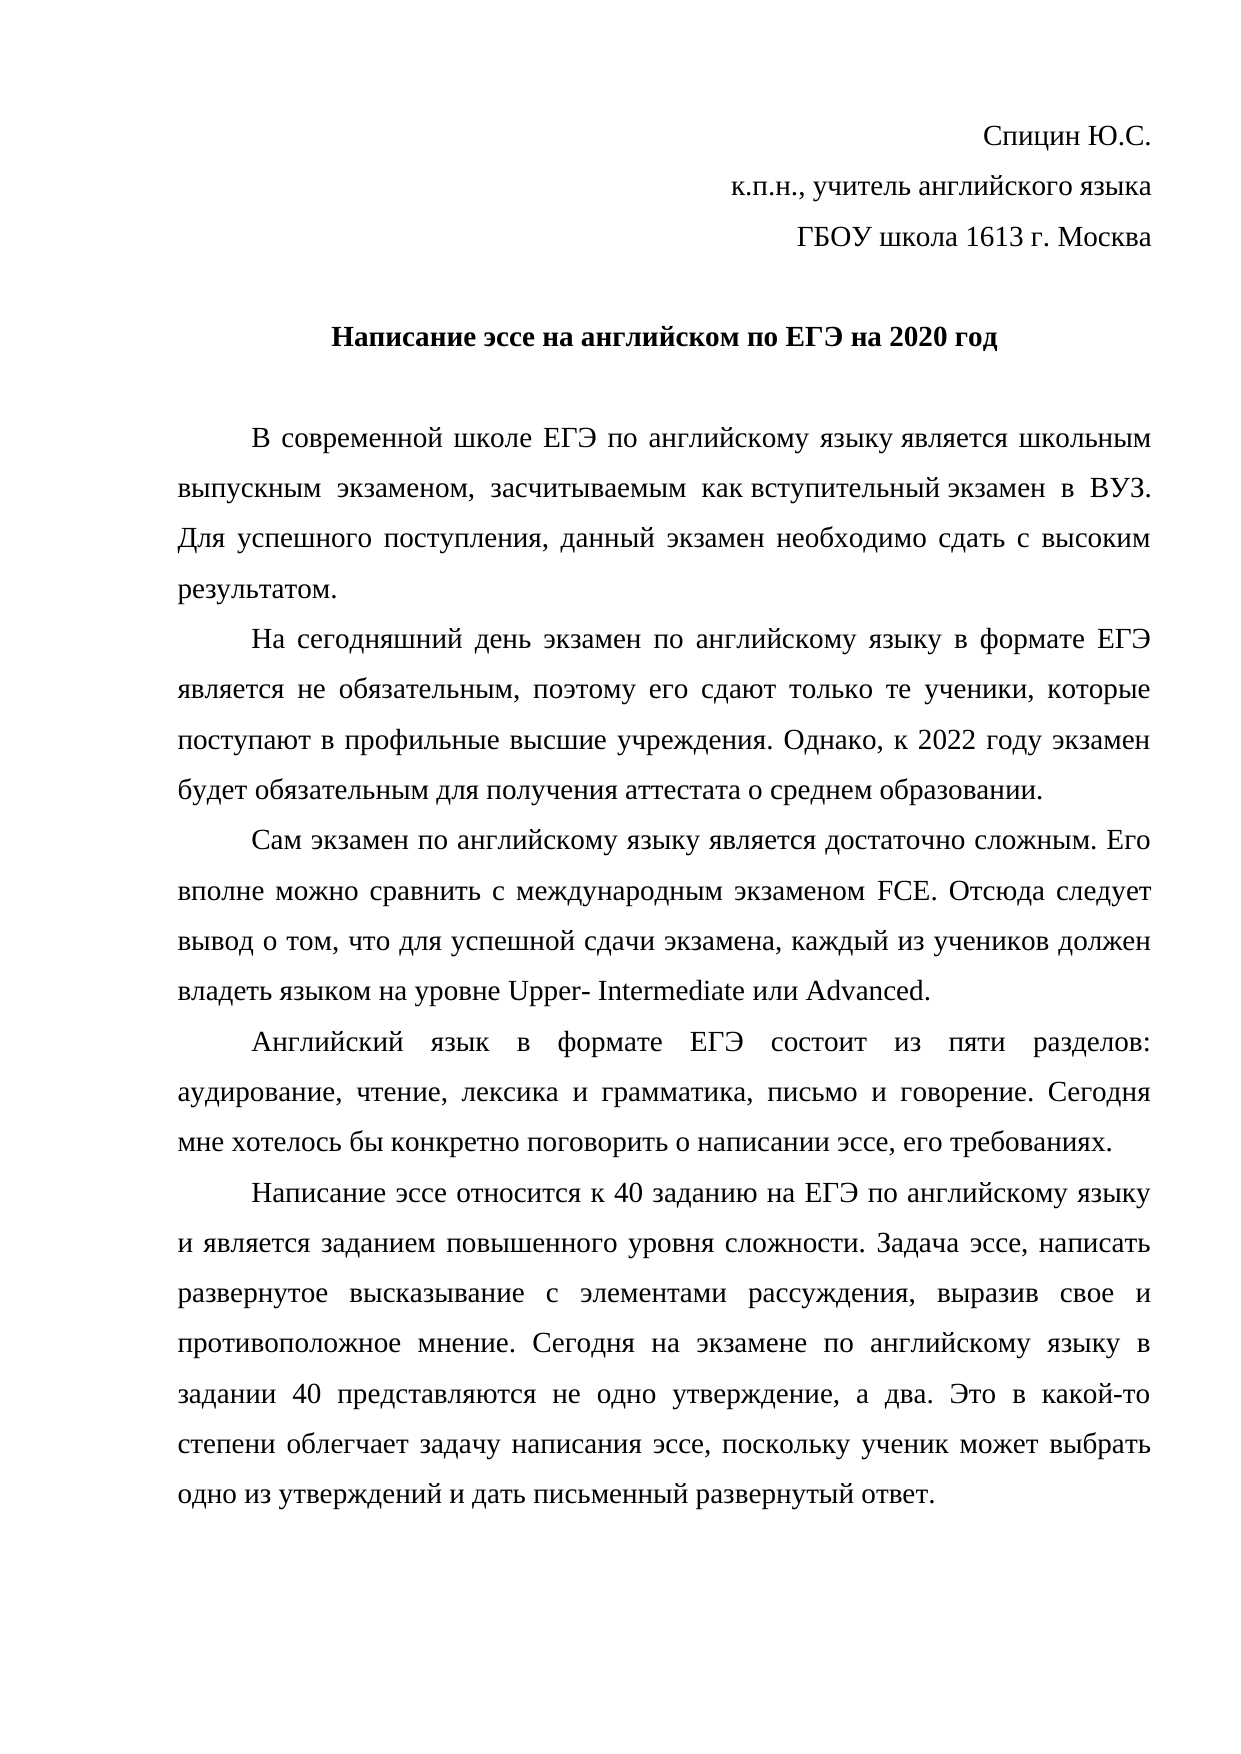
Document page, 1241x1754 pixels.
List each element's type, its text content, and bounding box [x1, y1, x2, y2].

text В современной школе ЕГЭ по английскому языку является школьным выпускным экзаменом, засчитываемым как вступительный экзамен в ВУЗ. Для успешного поступления, данный экзамен необходимо сдать с высоким результатом. [177, 420, 1152, 604]
text Английский язык в формате ЕГЭ состоит из пяти разделов: аудирование, чтение, лексика и грамматика, письмо и говорение. Сегодня мне хотелось бы конкретно поговорить о написании эссе, его требованиях. [177, 1024, 1152, 1158]
text Спицин Ю.С. [177, 118, 1152, 152]
text ГБОУ школа 1613 г. Москва [177, 219, 1152, 252]
text На сегодняшний день экзамен по английскому языку в формате ЕГЭ является не обязательным, поэтому его сдают только те ученики, которые поступают в профильные высшие учреждения. Однако, к 2022 году экзамен будет обязательным для получения аттестата о среднем образовании. [177, 621, 1152, 806]
text Сам экзамен по английскому языку является достаточно сложным. Его вполне можно сравнить с международным экзаменом FCE. Отсюда следует вывод о том, что для успешной сдачи экзамена, каждый из учеников должен владеть языком на уровне Upper- Intermediate или Advanced. [177, 822, 1152, 1007]
text Написание эссе на английском по ЕГЭ на 2020 год [177, 319, 1152, 353]
text Написание эссе относится к 40 заданию на ЕГЭ по английскому языку и является заданием повышенного уровня сложности. Задача эссе, написать развернутое высказывание с элементами рассуждения, выразив свое и противоположное мнение. Сегодня на экзамене по английскому языку в задании 40 представляются не одно утверждение, а два. Это в какой-то степени облегчает задачу написания эссе, поскольку ученик может выбрать одно из утверждений и дать письменный развернутый ответ. [177, 1175, 1152, 1510]
text к.п.н., учитель английского языка [177, 168, 1152, 202]
